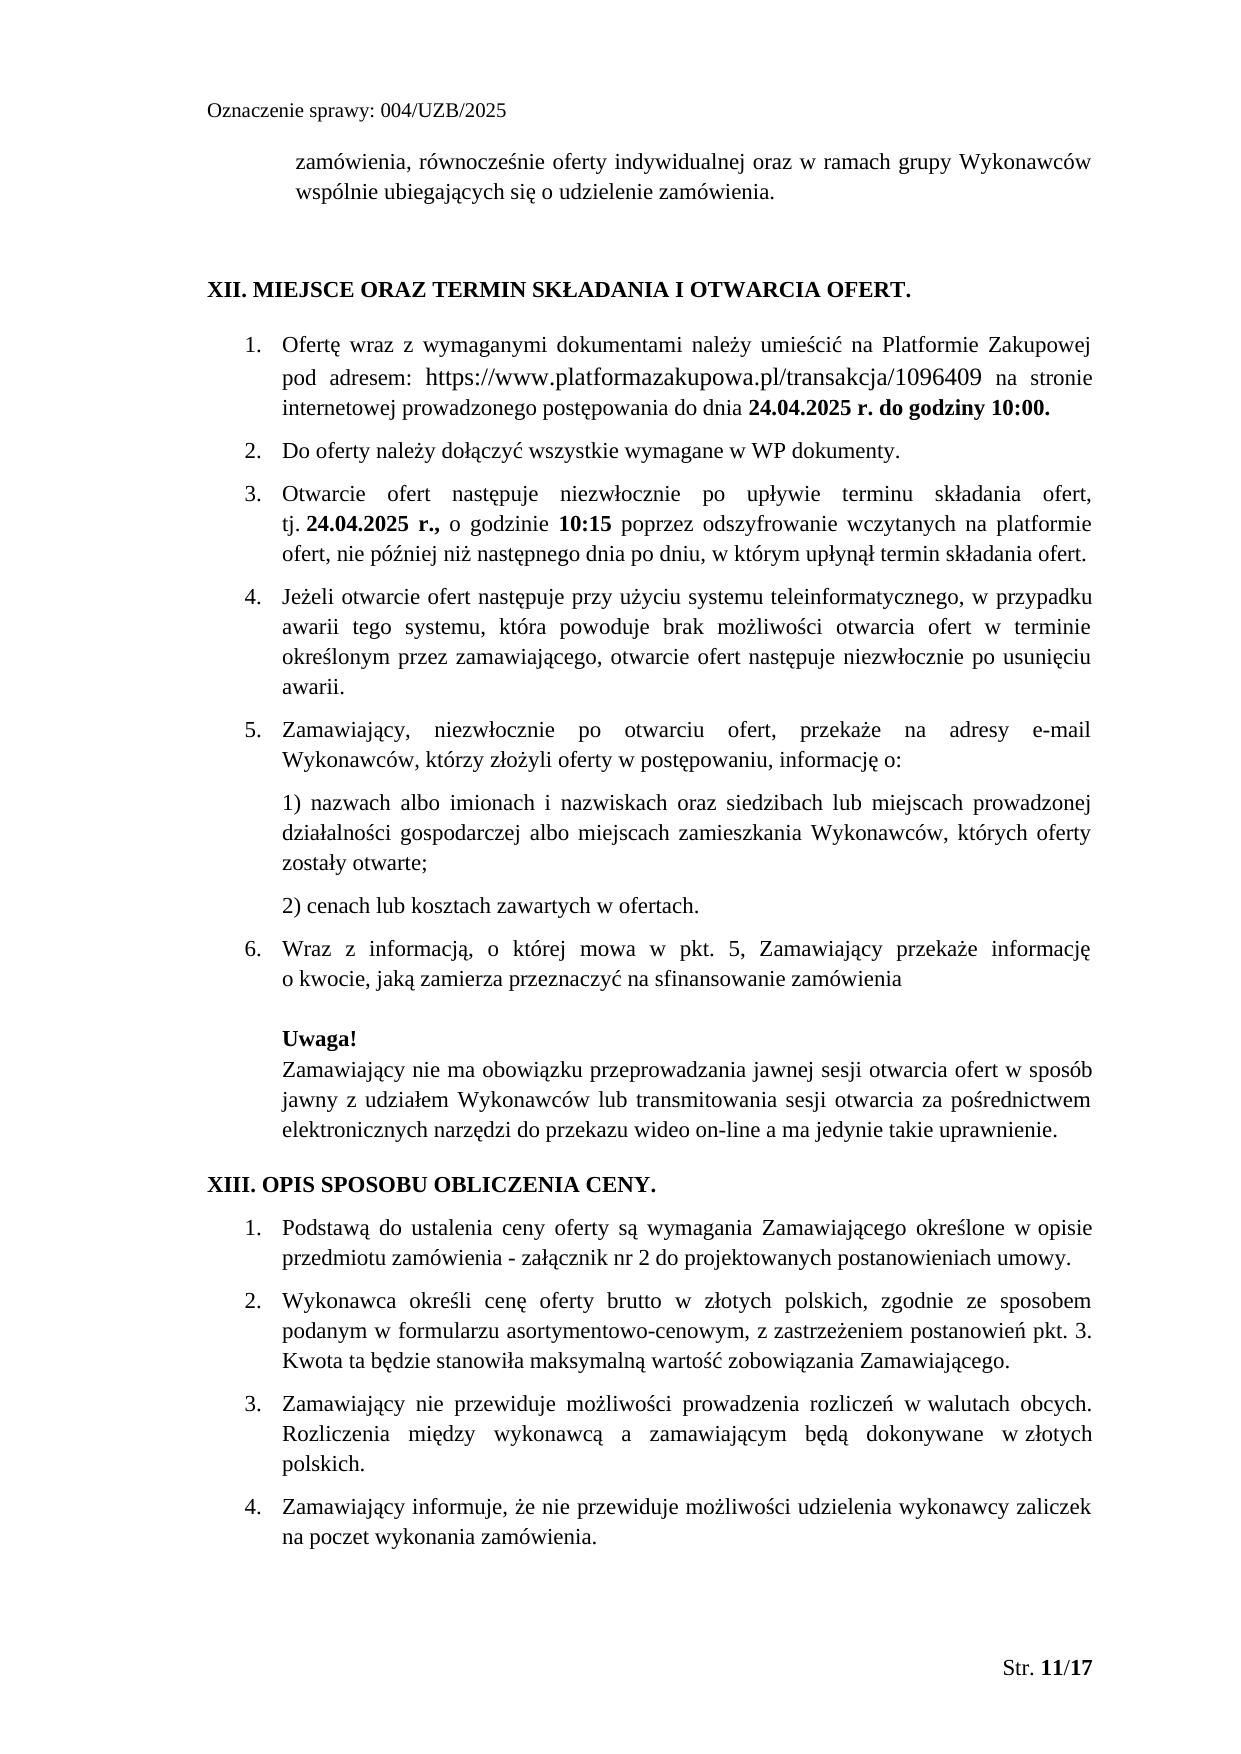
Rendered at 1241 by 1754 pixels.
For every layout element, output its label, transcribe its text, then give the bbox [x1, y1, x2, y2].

list Wykonawca określi cenę oferty brutto w złotych polskich, zgodnie ze sposobem podanym w formularzu asortymentowo-cenowym, z zastrzeżeniem postanowień pkt. 3. Kwota ta będzie stanowiła maksymalną wartość zobowiązania Zamawiającego. [244, 1287, 1092, 1374]
text Zamawiający nie ma obowiązku przeprowadzania jawnej sesji otwarcia ofert w sposób jawny z udziałem Wykonawców lub transmitowania sesji otwarcia za pośrednictwem elektronicznych narzędzi do przekazu wideo on-line a ma jedynie takie uprawnienie. [282, 1056, 1092, 1142]
list Otwarcie ofert następuje niezwłocznie po upływie terminu składania ofert, tj. 24.04.2025 r., o godzinie 10:15 poprzez odszyfrowanie wczytanych na platformie ofert, nie później niż następnego dnia po dniu, w którym upłynął termin składania ofert. [244, 480, 1092, 566]
list Ofertę wraz z wymaganymi dokumentami należy umieścić na Platformie Zakupowej pod adresem: https://www.platformazakupowa.pl/transakcja/1096409 na stronie internetowej prowadzonego postępowania do dnia 24.04.2025 r. do godziny 10:00. [244, 331, 1092, 421]
list Zamawiający informuje, że nie przewiduje możliwości udzielenia wykonawcy zaliczek na poczet wykonania zamówienia. [244, 1493, 1092, 1550]
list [258, 148, 1092, 204]
list Wraz z informacją, o której mowa w pkt. 5, Zamawiający przekaże informację o kwocie, jaką zamierza przeznaczyć na sfinansowanie zamówienia [244, 935, 1092, 991]
list Podstawą do ustalenia ceny oferty są wymagania Zamawiającego określone w opisie przedmiotu zamówienia - załącznik nr 2 do projektowanych postanowieniach umowy. [244, 1214, 1092, 1271]
list Zamawiający, niezwłocznie po otwarciu ofert, przekaże na adresy e-mail Wykonawców, którzy złożyli oferty w postępowaniu, informację o: [244, 716, 1092, 773]
text XII. MIEJSCE ORAZ TERMIN SKŁADANIA I OTWARCIA OFERT. [207, 276, 1092, 302]
text XIII. OPIS SPOSOBU OBLICZENIA CENY. [207, 1171, 1092, 1198]
text 2) cenach lub kosztach zawartych w ofertach. [282, 892, 1092, 918]
text Uwaga! [282, 1026, 1092, 1052]
list Jeżeli otwarcie ofert następuje przy użyciu systemu teleinformatycznego, w przypadku awarii tego systemu, która powoduje brak możliwości otwarcia ofert w terminie określonym przez zamawiającego, otwarcie ofert następuje niezwłocznie po usunięciu awarii. [244, 583, 1092, 700]
list Do oferty należy dołączyć wszystkie wymagane w WP dokumenty. [244, 437, 1092, 463]
text 1) nazwach albo imionach i nazwiskach oraz siedzibach lub miejscach prowadzonej działalności gospodarczej albo miejscach zamieszkania Wykonawców, których oferty zostały otwarte; [282, 789, 1092, 876]
list Zamawiający nie przewiduje możliwości prowadzenia rozliczeń w walutach obcych. Rozliczenia między wykonawcą a zamawiającym będą dokonywane w złotych polskich. [244, 1390, 1092, 1477]
